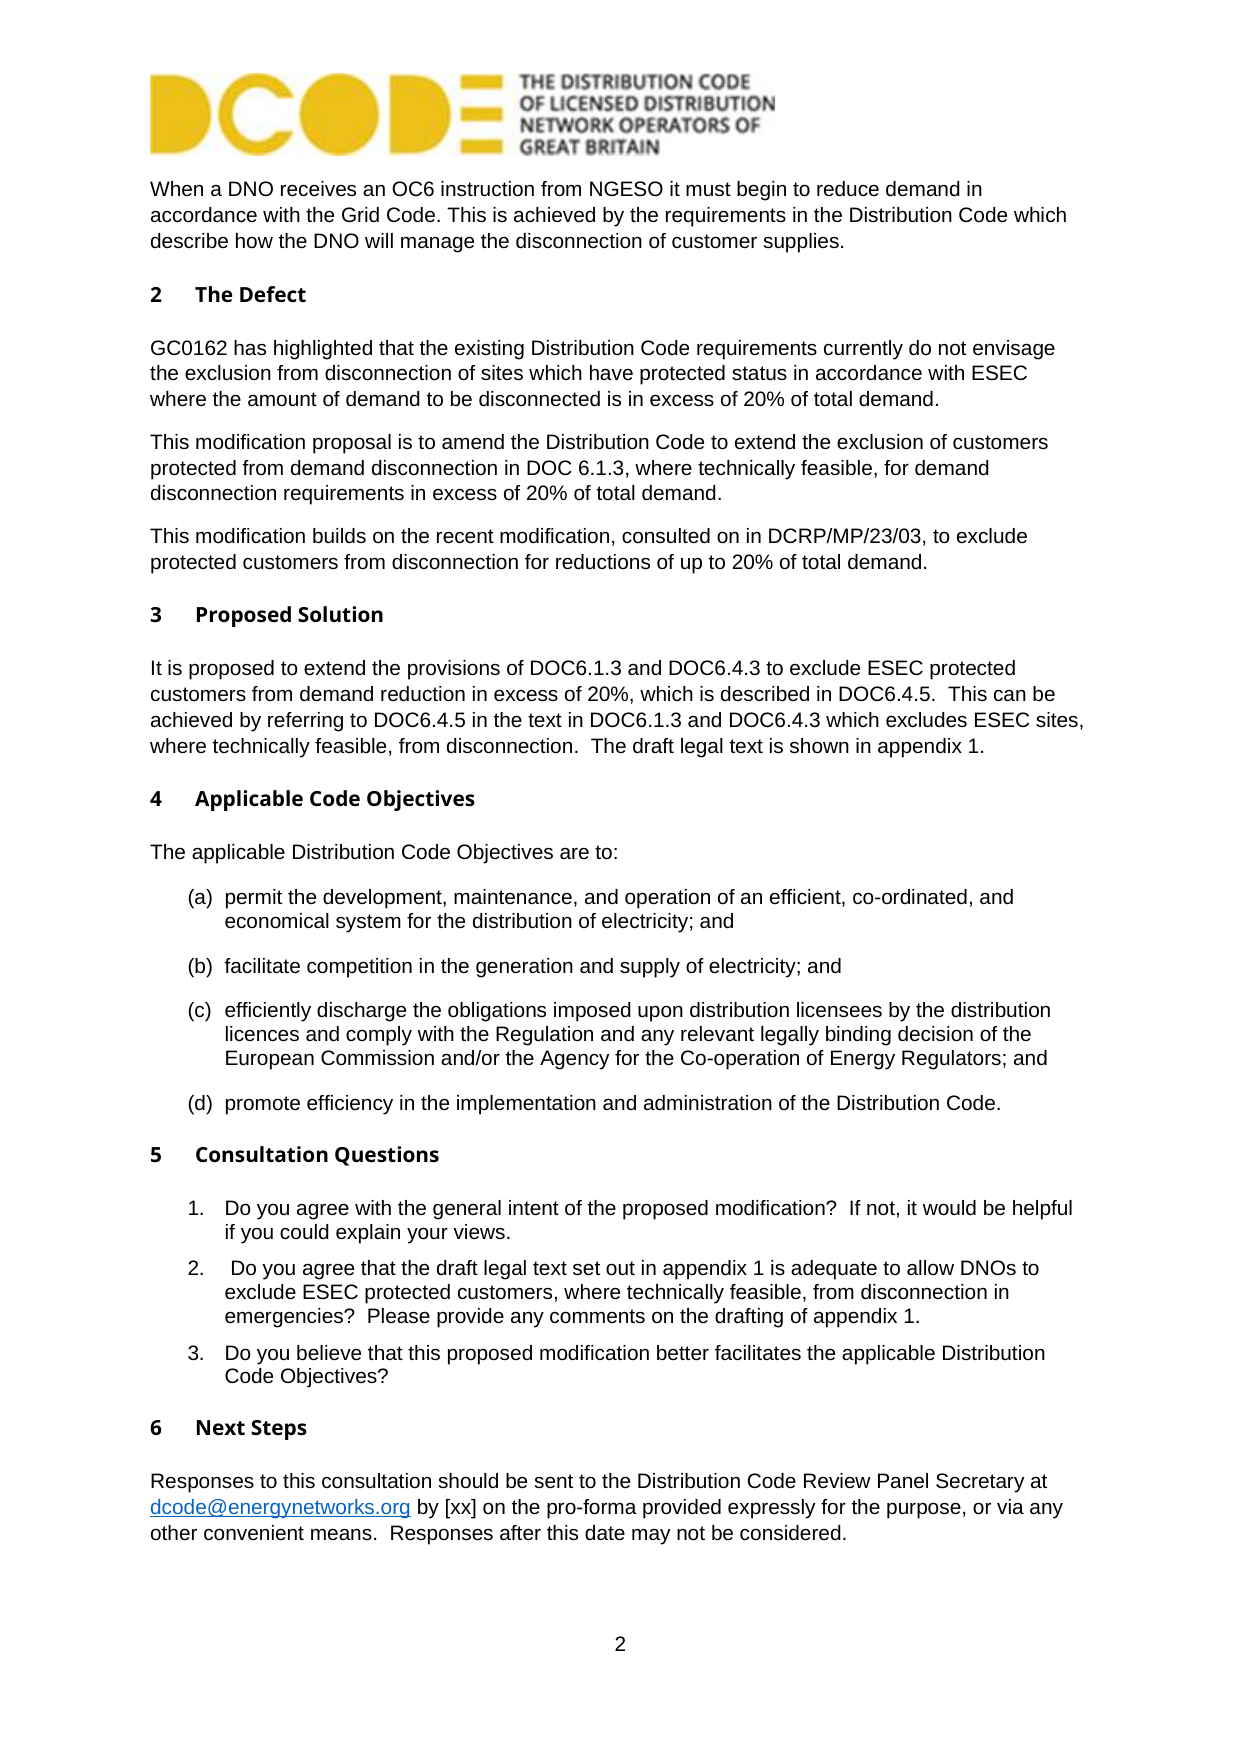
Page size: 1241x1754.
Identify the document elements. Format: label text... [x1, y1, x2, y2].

subtitle Next Steps [150, 1413, 1090, 1442]
list efficiently discharge the obligations imposed upon distribution licensees by the distribution licences and comply with the Regulation and any relevant legally binding decision of the European Commission and/or the Agency for the Co-operation of Energy Regulators; and [187, 998, 1090, 1070]
text It is proposed to extend the provisions of DOC6.1.3 and DOC6.4.3 to exclude ESEC protected customers from demand reduction in excess of 20%, which is described in DOC6.4.5. This can be achieved by referring to DOC6.4.5 in the text in DOC6.1.3 and DOC6.4.3 which excludes ESEC sites, where technically feasible, from disconnection. The draft legal text is shown in appendix 1. [150, 656, 1090, 757]
text This modification proposal is to amend the Distribution Code to extend the exclusion of customers protected from demand disconnection in DOC 6.1.3, where technically feasible, for demand disconnection requirements in excess of 20% of total demand. [150, 429, 1090, 505]
list permit the development, maintenance, and operation of an efficient, co-ordinated, and economical system for the distribution of electricity; and [187, 885, 1090, 933]
subtitle Consultation Questions [150, 1140, 1090, 1168]
subtitle Proposed Solution [150, 600, 1090, 629]
picture [150, 73, 775, 156]
text Responses to this consultation should be sent to the Distribution Code Review Panel Secretary at dcode@energynetworks.org by [xx] on the pro-forma provided expressly for the purpose, or via any other convenient means. Responses after this date may not be considered. [150, 1469, 1090, 1544]
subtitle Applicable Code Objectives [150, 784, 1090, 813]
subtitle Do you agree with the general intent of the proposed modification? If not, it would be helpful if you could explain your views. [187, 1196, 1090, 1243]
text The applicable Distribution Code Objectives are to: [150, 840, 1090, 864]
text When a DNO receives an OC6 instruction from NGESO it must begin to reduce demand in accordance with the Grid Code. This is achieved by the requirements in the Distribution Code which describe how the DNO will manage the disconnection of customer supplies. [150, 177, 1090, 253]
list facilitate competition in the generation and supply of electricity; and [187, 953, 1090, 977]
list promote efficiency in the implementation and administration of the Distribution Code. [187, 1091, 1090, 1115]
list Do you believe that this proposed modification better facilitates the applicable Distribution Code Objectives? [187, 1340, 1090, 1388]
subtitle The Defect [150, 280, 1090, 308]
text This modification builds on the recent modification, consulted on in DCRP/MP/23/03, to exclude protected customers from disconnection for reductions of up to 20% of total demand. [150, 524, 1090, 573]
list Do you agree that the draft legal text set out in appendix 1 is adequate to allow DNOs to exclude ESEC protected customers, where technically feasible, from disconnection in emergencies? Please provide any comments on the drafting of appendix 1. [187, 1256, 1090, 1328]
text GC0162 has highlighted that the existing Distribution Code requirements currently do not envisage the exclusion from disconnection of sites which have protected status in accordance with ESEC where the amount of demand to be disconnected is in excess of 20% of total demand. [150, 335, 1090, 411]
